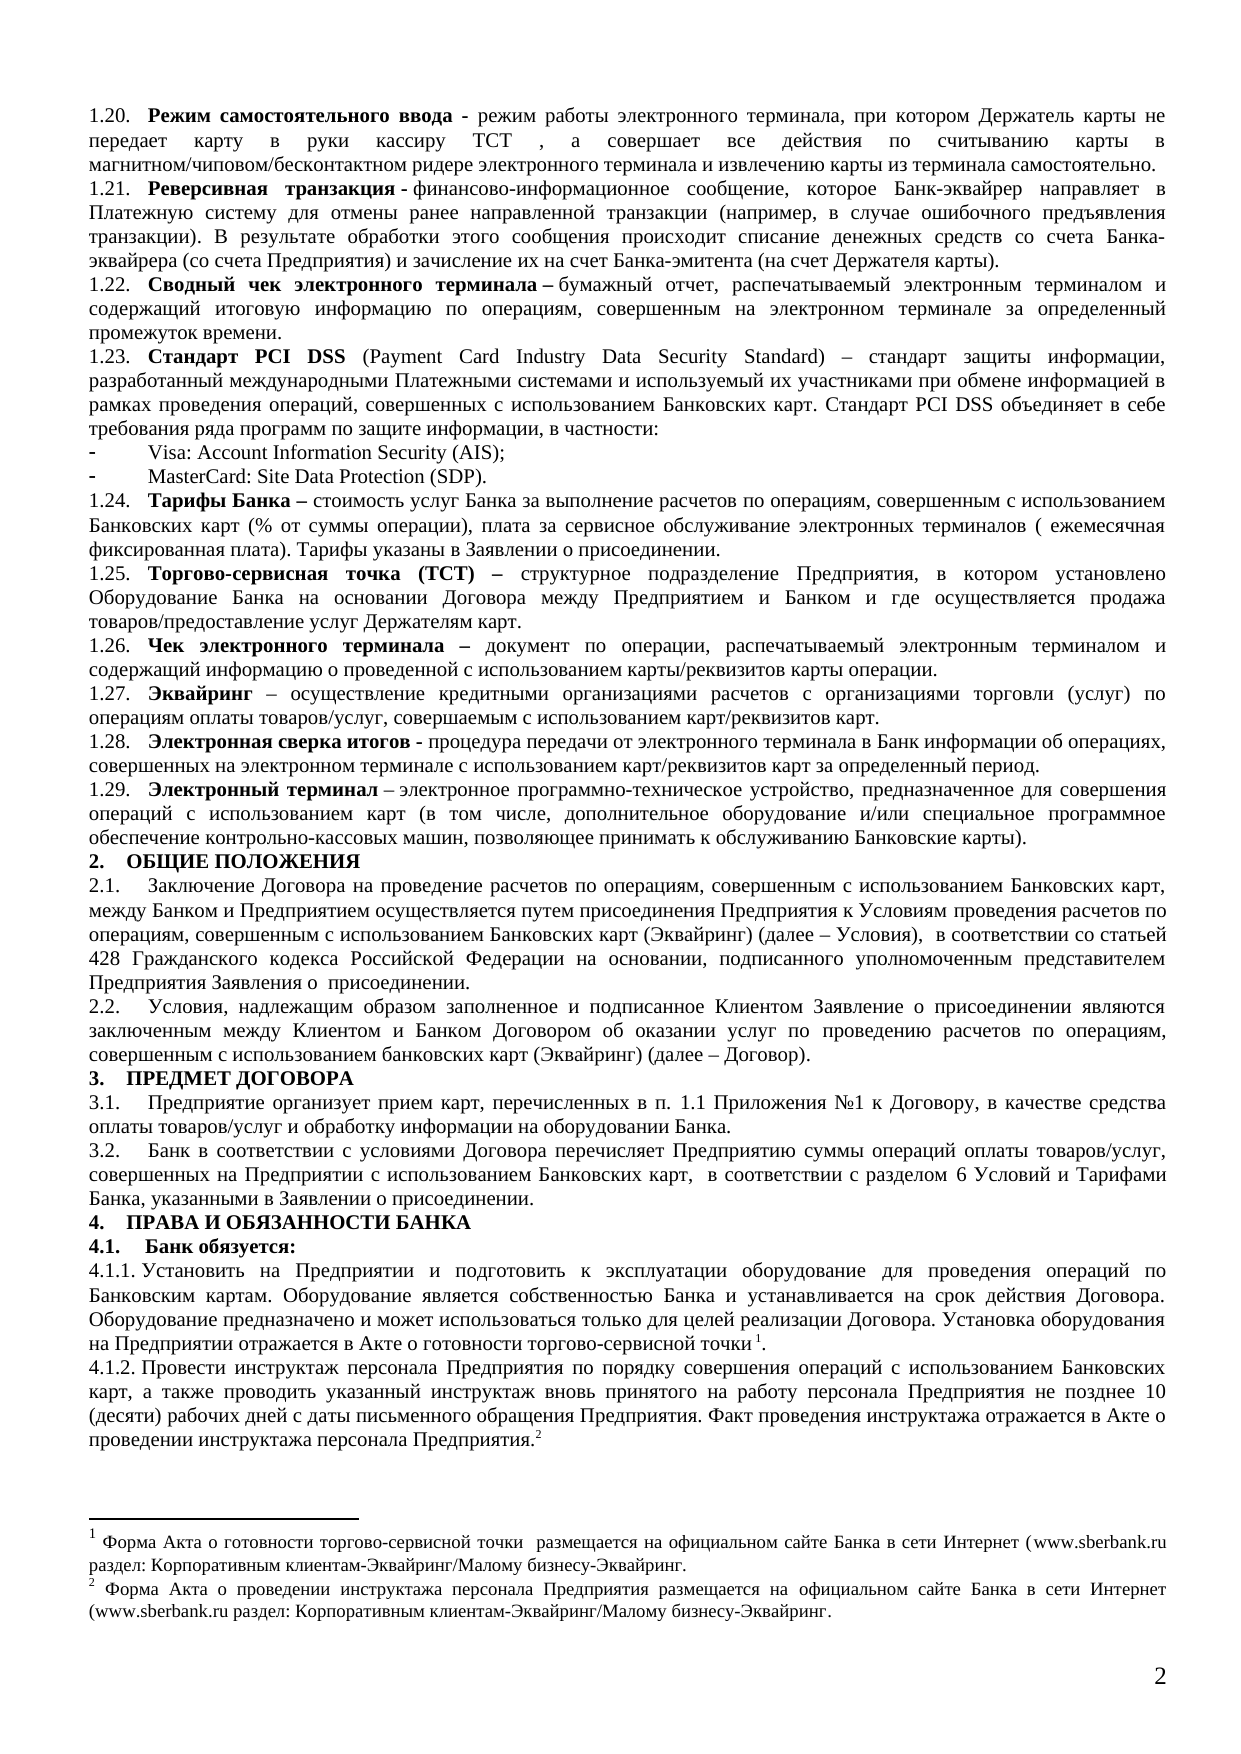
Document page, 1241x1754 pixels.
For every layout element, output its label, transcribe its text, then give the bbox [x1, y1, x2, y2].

list Режим самостоятельного ввода - режим работы электронного терминала, при котором Держатель карты не передает карту в руки кассиру ТСТ , а совершает все действия по считыванию карты в магнитном/чиповом/бесконтактном ридере электронного терминала и извлечению карты из терминала самостоятельно. [89, 103, 1167, 176]
list Эквайринг – осуществление кредитными организациями расчетов с организациями торговли (услуг) по операциям оплаты товаров/услуг, совершаемым с использованием карт/реквизитов карт. [89, 681, 1167, 729]
list Банк в соответствии с условиями Договора перечисляет Предприятию суммы операций оплаты товаров/услуг, совершенных на Предприятии с использованием Банковских карт, в соответствии с разделом 6 Условий и Тарифами Банка, указанными в Заявлении о присоединении. [89, 1138, 1167, 1210]
list Тарифы Банка – стоимость услуг Банка за выполнение расчетов по операциям, совершенным с использованием Банковских карт (% от суммы операции), плата за сервисное обслуживание электронных терминалов ( ежемесячная фиксированная плата). Тарифы указаны в Заявлении о присоединении. [89, 488, 1167, 561]
list Электронная сверка итогов - процедура передачи от электронного терминала в Банк информации об операциях, совершенных на электронном терминале с использованием карт/реквизитов карт за определенный период. [89, 729, 1167, 777]
list Условия, надлежащим образом заполненное и подписанное Клиентом Заявление о присоединении являются заключенным между Клиентом и Банком Договором об оказании услуг по проведению расчетов по операциям, совершенным с использованием банковских карт (Эквайринг) (далее – Договор). [89, 994, 1167, 1066]
list Заключение Договора на проведение расчетов по операциям, совершенным с использованием Банковских карт, между Банком и Предприятием осуществляется путем присоединения Предприятия к Условиям проведения расчетов по операциям, совершенным с использованием Банковских карт (Эквайринг) (далее – Условия), в соответствии со статьей 428 Гражданского кодекса Российской Федерации на основании, подписанного уполномоченным представителем Предприятия Заявления о присоединении. [89, 873, 1167, 994]
list Электронный терминал – электронное программно-техническое устройство, предназначенное для совершения операций с использованием карт (в том числе, дополнительное оборудование и/или специальное программное обеспечение контрольно-кассовых машин, позволяющее принимать к обслуживанию Банковские карты). [89, 777, 1167, 849]
list общие положения [89, 849, 1167, 873]
list Банк обязуется: [89, 1234, 1211, 1258]
list Предмет договора [89, 1066, 1167, 1090]
list Торгово-сервисная точка (ТСТ) – структурное подразделение Предприятия, в котором установлено Оборудование Банка на основании Договора между Предприятием и Банком и где осуществляется продажа товаров/предоставление услуг Держателям карт. [89, 561, 1167, 633]
list Сводный чек электронного терминала – бумажный отчет, распечатываемый электронным терминалом и содержащий итоговую информацию по операциям, совершенным на электронном терминале за определенный промежуток времени. [89, 272, 1167, 344]
list Предприятие организует прием карт, перечисленных в п. 1.1 Приложения №1 к Договору, в качестве средства оплаты товаров/услуг и обработку информации на оборудовании Банка. [89, 1090, 1167, 1138]
list Установить на Предприятии и подготовить к эксплуатации оборудование для проведения операций по Банковским картам. Оборудование является собственностью Банка и устанавливается на срок действия Договора. Оборудование предназначено и может использоваться только для целей реализации Договора. Установка оборудования на Предприятии отражается в Акте о готовности торгово-сервисной точки . [89, 1258, 1167, 1355]
list Реверсивная транзакция - финансово-информационное сообщение, которое Банк-эквайрер направляет в Платежную систему для отмены ранее направленной транзакции (например, в случае ошибочного предъявления транзакции). В результате обработки этого сообщения происходит списание денежных средств со счета Банка-эквайрера (со счета Предприятия) и зачисление их на счет Банка-эмитента (на счет Держателя карты). [89, 176, 1167, 272]
list ПРАВА И ОБЯЗАННОСТИ БАНКА [89, 1210, 1167, 1234]
list Чек электронного терминала – документ по операции, распечатываемый электронным терминалом и содержащий информацию о проведенной с использованием карты/реквизитов карты операции. [89, 633, 1167, 681]
list Провести инструктаж персонала Предприятия по порядку совершения операций с использованием Банковских карт, а также проводить указанный инструктаж вновь принятого на работу персонала Предприятия не позднее 10 (десяти) рабочих дней с даты письменного обращения Предприятия. Факт проведения инструктажа отражается в Акте о проведении инструктажа персонала Предприятия. [89, 1355, 1167, 1451]
list MasterCard: Site Data Protection (SDP). [89, 464, 1164, 488]
list Стандарт PCI DSS (Payment Card Industry Data Security Standard) – стандарт защиты информации, разработанный международными Платежными системами и используемый их участниками при обмене информацией в рамках проведения операций, совершенных с использованием Банковских карт. Стандарт PCI DSS объединяет в себе требования ряда программ по защите информации, в частности: [89, 344, 1167, 440]
list Visa: Account Information Security (AIS); [89, 440, 1164, 464]
